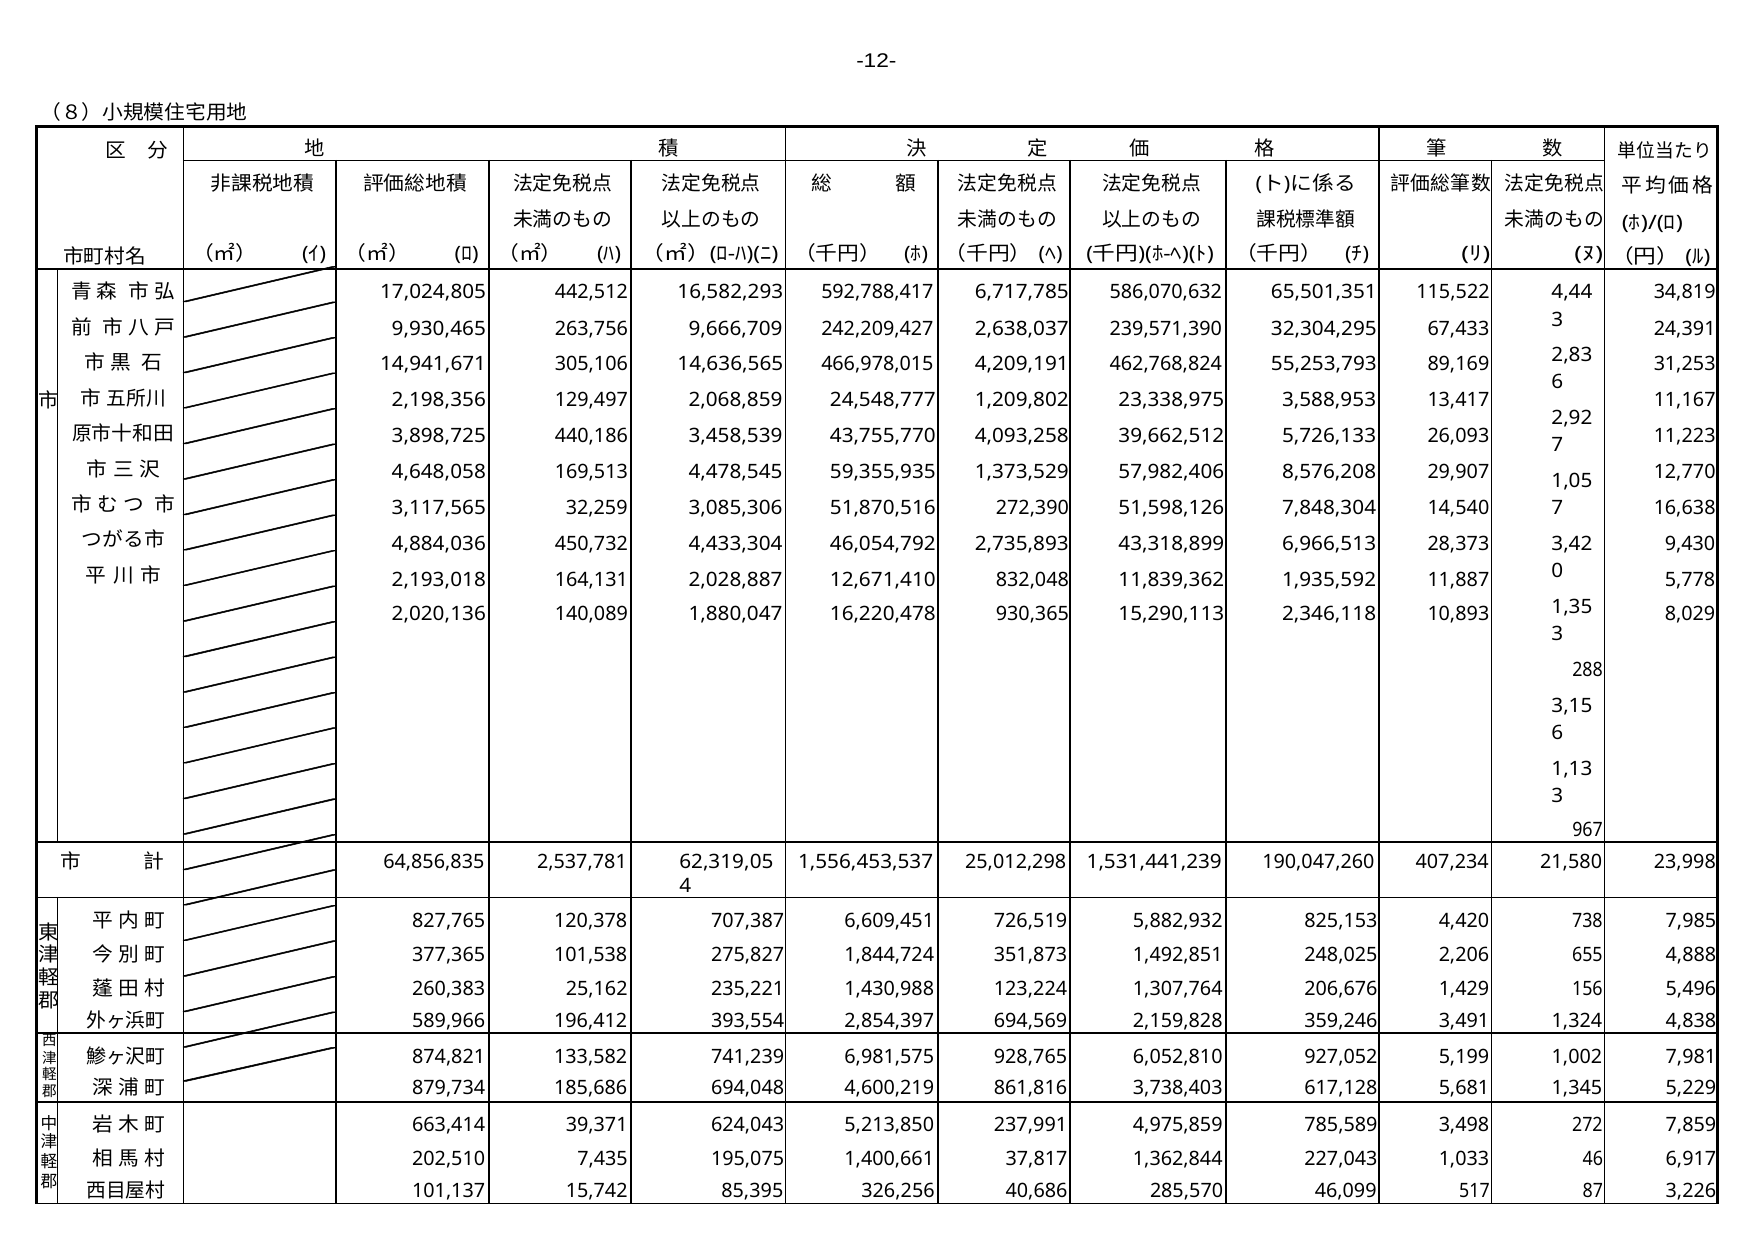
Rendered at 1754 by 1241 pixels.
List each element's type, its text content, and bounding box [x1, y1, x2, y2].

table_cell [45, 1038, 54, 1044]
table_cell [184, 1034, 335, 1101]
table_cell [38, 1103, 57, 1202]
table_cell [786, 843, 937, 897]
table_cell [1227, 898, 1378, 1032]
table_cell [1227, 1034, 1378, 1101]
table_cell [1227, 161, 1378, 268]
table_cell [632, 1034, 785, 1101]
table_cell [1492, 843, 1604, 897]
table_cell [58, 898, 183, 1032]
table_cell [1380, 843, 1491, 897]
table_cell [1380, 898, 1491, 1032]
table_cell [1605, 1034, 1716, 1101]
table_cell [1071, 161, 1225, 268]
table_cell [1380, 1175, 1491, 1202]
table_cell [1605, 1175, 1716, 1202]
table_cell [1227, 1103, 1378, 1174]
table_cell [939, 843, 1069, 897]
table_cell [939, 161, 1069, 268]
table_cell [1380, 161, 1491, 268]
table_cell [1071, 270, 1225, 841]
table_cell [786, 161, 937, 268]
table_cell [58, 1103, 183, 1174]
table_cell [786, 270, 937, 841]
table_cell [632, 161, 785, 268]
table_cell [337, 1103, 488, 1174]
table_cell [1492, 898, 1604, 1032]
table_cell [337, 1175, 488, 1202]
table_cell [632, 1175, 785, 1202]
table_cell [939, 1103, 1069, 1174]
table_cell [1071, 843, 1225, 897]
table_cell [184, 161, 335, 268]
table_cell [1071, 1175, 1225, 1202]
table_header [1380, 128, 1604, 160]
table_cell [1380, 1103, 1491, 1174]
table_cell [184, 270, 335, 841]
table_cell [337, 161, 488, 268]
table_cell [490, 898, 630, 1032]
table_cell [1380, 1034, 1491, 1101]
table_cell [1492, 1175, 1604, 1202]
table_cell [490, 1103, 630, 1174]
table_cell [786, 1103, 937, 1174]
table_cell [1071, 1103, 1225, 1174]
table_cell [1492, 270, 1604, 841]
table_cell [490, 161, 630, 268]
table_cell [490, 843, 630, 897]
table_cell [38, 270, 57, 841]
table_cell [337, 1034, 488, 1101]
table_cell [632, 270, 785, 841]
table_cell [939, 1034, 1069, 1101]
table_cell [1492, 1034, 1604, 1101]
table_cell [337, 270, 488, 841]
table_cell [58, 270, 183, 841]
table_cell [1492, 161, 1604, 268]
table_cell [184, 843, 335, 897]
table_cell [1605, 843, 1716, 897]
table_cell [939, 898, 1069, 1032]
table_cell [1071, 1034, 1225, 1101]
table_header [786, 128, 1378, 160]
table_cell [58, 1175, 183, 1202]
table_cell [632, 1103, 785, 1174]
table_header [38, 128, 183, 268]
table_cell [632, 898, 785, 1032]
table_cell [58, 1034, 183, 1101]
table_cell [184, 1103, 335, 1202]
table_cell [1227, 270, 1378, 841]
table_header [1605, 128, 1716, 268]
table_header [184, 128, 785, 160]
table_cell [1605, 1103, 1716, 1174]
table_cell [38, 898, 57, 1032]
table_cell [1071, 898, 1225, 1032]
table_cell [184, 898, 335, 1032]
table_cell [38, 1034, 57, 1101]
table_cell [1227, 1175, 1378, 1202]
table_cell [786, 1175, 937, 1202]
text （８）小規模住宅用地 [40, 98, 1733, 125]
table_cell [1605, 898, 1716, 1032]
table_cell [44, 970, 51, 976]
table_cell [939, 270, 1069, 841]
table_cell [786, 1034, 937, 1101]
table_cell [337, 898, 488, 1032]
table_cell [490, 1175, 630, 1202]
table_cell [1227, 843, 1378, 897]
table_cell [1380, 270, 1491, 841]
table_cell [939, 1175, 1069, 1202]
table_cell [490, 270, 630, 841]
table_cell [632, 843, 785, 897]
text -12- [358, 48, 1395, 71]
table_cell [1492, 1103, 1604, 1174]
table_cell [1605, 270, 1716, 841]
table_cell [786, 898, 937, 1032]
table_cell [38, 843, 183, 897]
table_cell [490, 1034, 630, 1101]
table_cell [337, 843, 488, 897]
